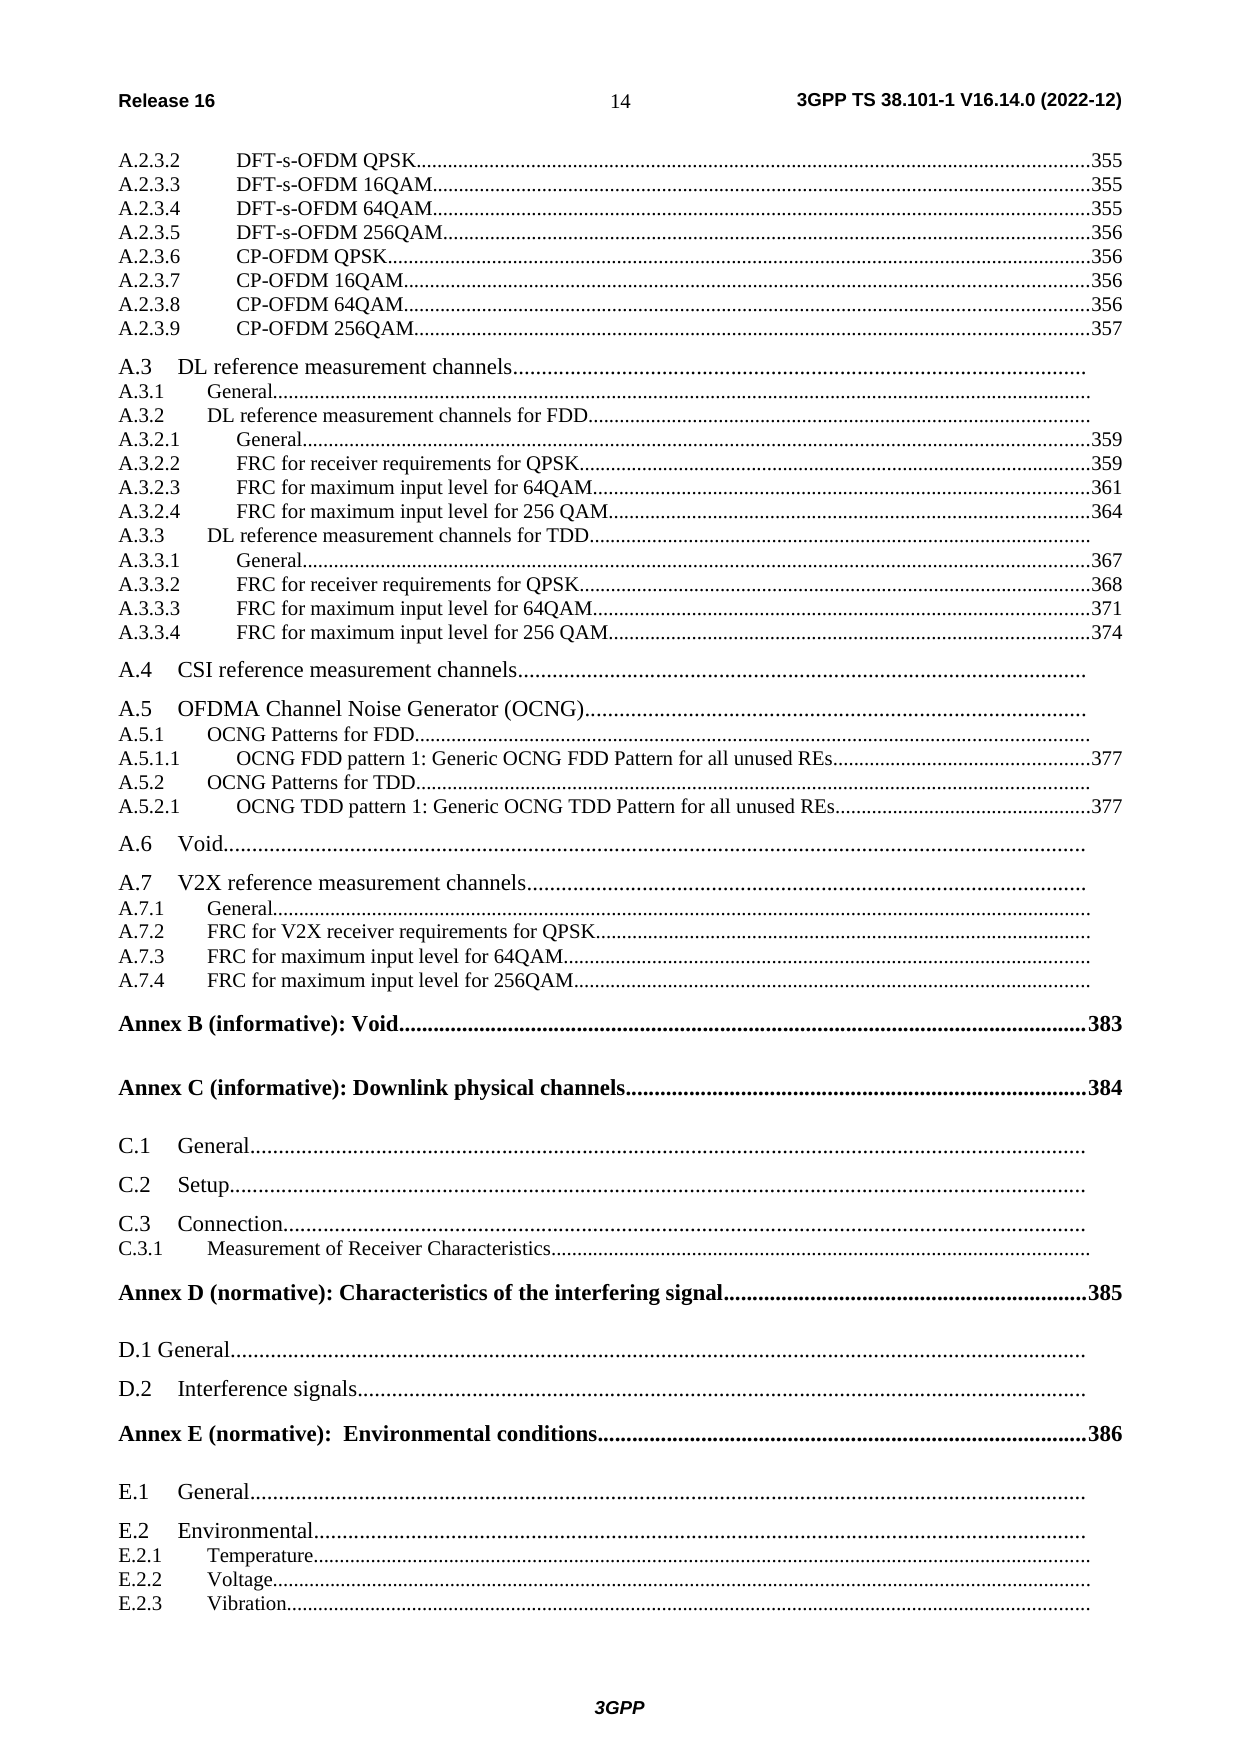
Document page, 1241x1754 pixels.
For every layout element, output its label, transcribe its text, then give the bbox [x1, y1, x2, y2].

text C.3 Connection 384 [118, 1209, 1078, 1236]
text A.3.2.1 General 359 [118, 427, 1122, 451]
text Annex E (normative): Environmental conditions 386 [118, 1420, 1122, 1447]
text A.2.3.9 CP-OFDM 256QAM 357 [118, 316, 1122, 340]
text A.3.3.1 General 367 [118, 547, 1122, 572]
text A.3.2.2 FRC for receiver requirements for QPSK 359 [118, 451, 1122, 475]
text E.1 General 386 [118, 1478, 1078, 1504]
text A.3.3.2 FRC for receiver requirements for QPSK 368 [118, 572, 1122, 596]
text A.2.3.8 CP-OFDM 64QAM 356 [118, 292, 1122, 316]
text A.5.2 OCNG Patterns for TDD 377 [118, 769, 1078, 794]
text A.7 V2X reference measurement channels 378 [118, 869, 1078, 895]
text C.3.1 Measurement of Receiver Characteristics 384 [118, 1236, 1078, 1260]
text D.1 General 385 [118, 1336, 1078, 1363]
text C.2 Setup 384 [118, 1171, 1078, 1197]
text Annex B (informative): Void 383 [118, 1010, 1122, 1037]
text A.3.1 General 358 [118, 379, 1078, 403]
text E.2 Environmental 386 [118, 1517, 1078, 1543]
text A.6 Void 378 [118, 830, 1078, 857]
text A.4 CSI reference measurement channels 377 [118, 656, 1078, 683]
text A.2.3.2 DFT-s-OFDM QPSK 355 [118, 148, 1122, 172]
text A.5.2.1 OCNG TDD pattern 1: Generic OCNG TDD Pattern for all unused REs 377 [118, 794, 1122, 818]
text A.5.1.1 OCNG FDD pattern 1: Generic OCNG FDD Pattern for all unused REs 377 [118, 746, 1122, 769]
text A.2.3.6 CP-OFDM QPSK 356 [118, 244, 1122, 268]
text A.3.3.4 FRC for maximum input level for 256 QAM 374 [118, 620, 1122, 644]
text A.3 DL reference measurement channels 358 [118, 353, 1078, 379]
text A.7.2 FRC for V2X receiver requirements for QPSK 378 [118, 919, 1078, 943]
text Annex C (informative): Downlink physical channels 384 [118, 1074, 1122, 1101]
text A.3.2.3 FRC for maximum input level for 64QAM 361 [118, 475, 1122, 499]
text E.2.3 Vibration 387 [118, 1591, 1078, 1615]
text A.7.4 FRC for maximum input level for 256QAM 381 [118, 968, 1078, 992]
text Annex D (normative): Characteristics of the interfering signal 385 [118, 1279, 1122, 1305]
text A.2.3.5 DFT-s-OFDM 256QAM 356 [118, 220, 1122, 244]
text A.2.3.4 DFT-s-OFDM 64QAM 355 [118, 196, 1122, 220]
text A.3.3 DL reference measurement channels for TDD 367 [118, 523, 1078, 547]
text D.2 Interference signals 385 [118, 1375, 1078, 1402]
text A.2.3.3 DFT-s-OFDM 16QAM 355 [118, 172, 1122, 196]
text A.7.1 General 378 [118, 895, 1078, 919]
text A.2.3.7 CP-OFDM 16QAM 356 [118, 268, 1122, 292]
text E.2.1 Temperature 386 [118, 1543, 1078, 1567]
text C.1 General 384 [118, 1132, 1078, 1158]
text A.3.2 DL reference measurement channels for FDD 359 [118, 403, 1078, 427]
text A.7.3 FRC for maximum input level for 64QAM 380 [118, 943, 1078, 968]
text A.5 OFDMA Channel Noise Generator (OCNG) 377 [118, 695, 1078, 721]
text A.5.1 OCNG Patterns for FDD 377 [118, 721, 1078, 746]
text A.3.2.4 FRC for maximum input level for 256 QAM 364 [118, 499, 1122, 523]
text E.2.2 Voltage 387 [118, 1567, 1078, 1591]
text A.3.3.3 FRC for maximum input level for 64QAM 371 [118, 596, 1122, 620]
